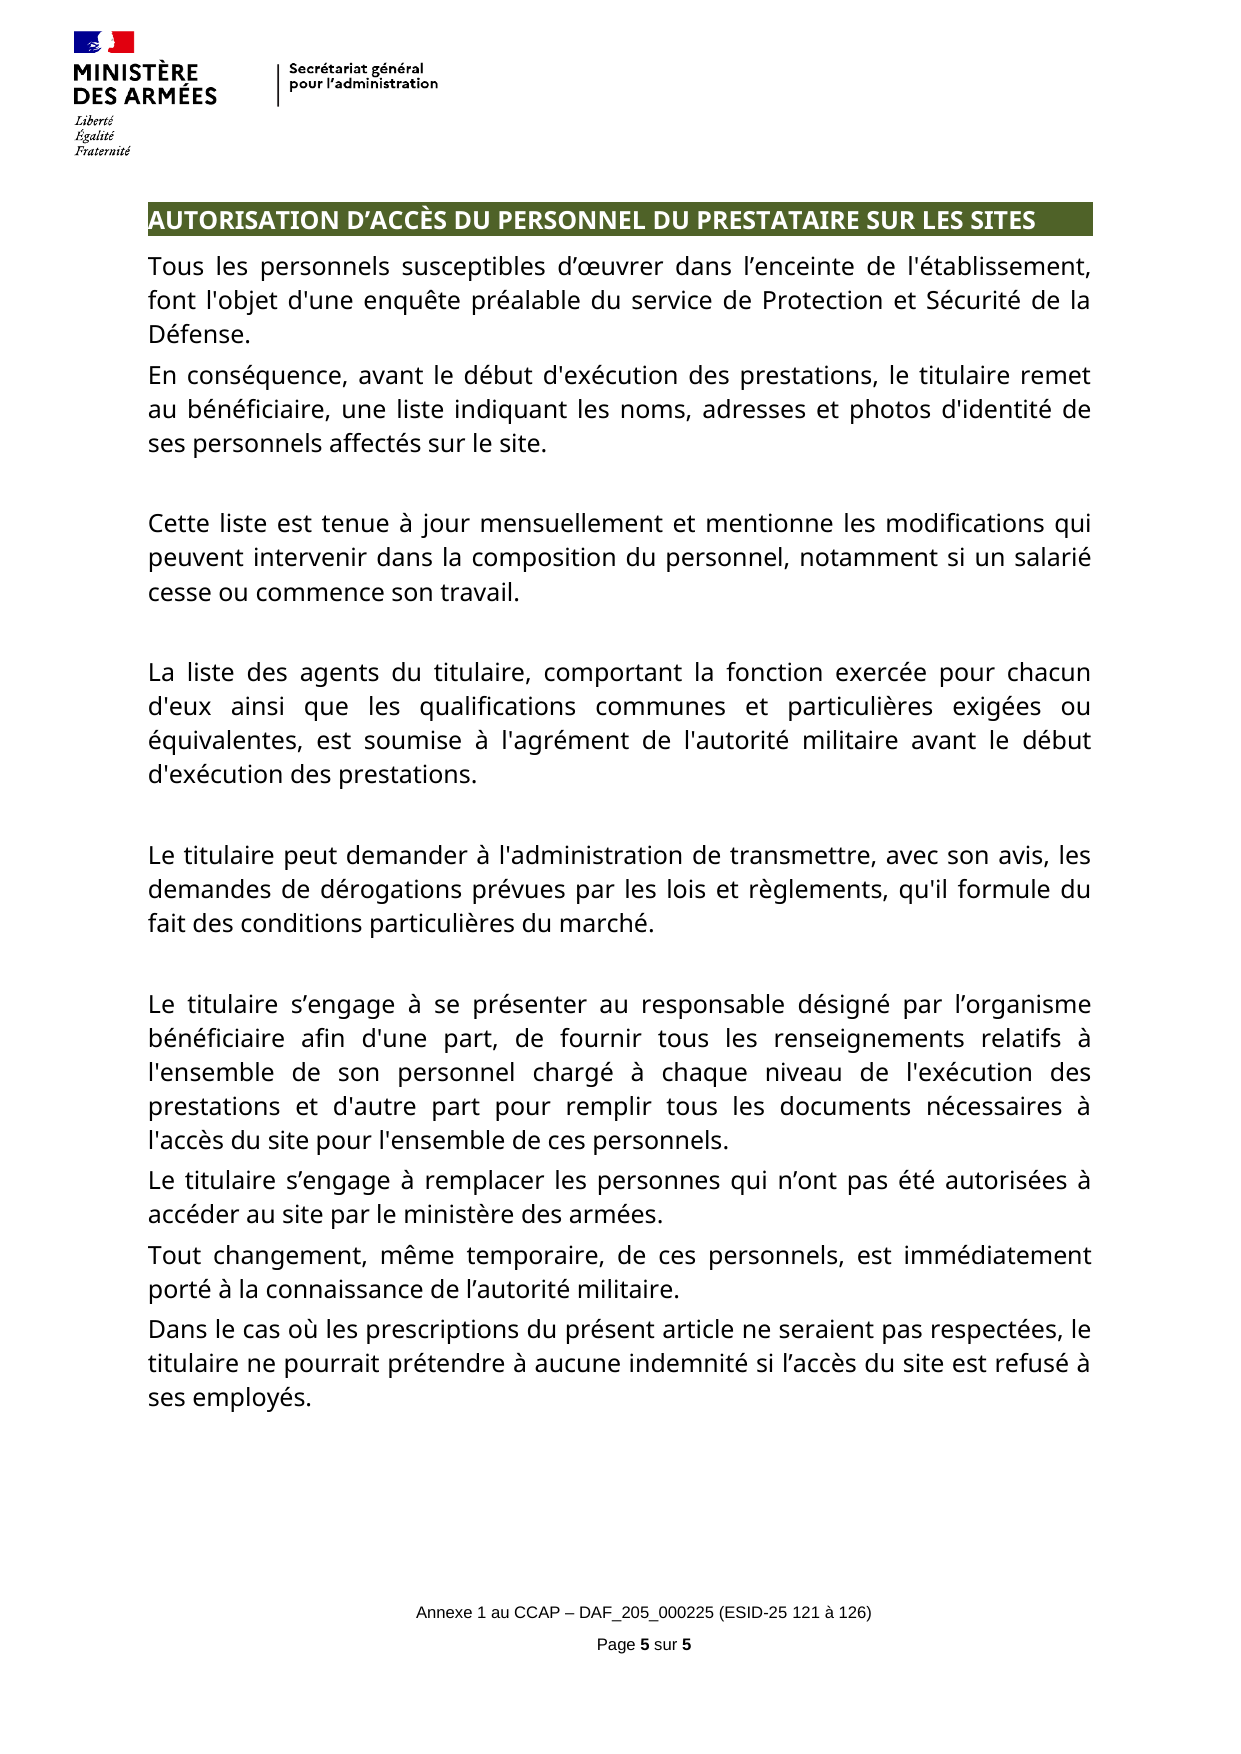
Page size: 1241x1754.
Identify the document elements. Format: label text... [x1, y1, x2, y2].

picture [74, 17, 445, 167]
text Tout changement, même temporaire, de ces personnels, est immédiatement porté à la connaissance de l’autorité militaire. [148, 1237, 1093, 1305]
text Le titulaire s’engage à se présenter au responsable désigné par l’organisme bénéficiaire afin d'une part, de fournir tous les renseignements relatifs à l'ensemble de son personnel chargé à chaque niveau de l'exécution des prestations et d'autre part pour remplir tous les documents nécessaires à l'accès du site pour l'ensemble de ces personnels. [148, 986, 1093, 1157]
text La liste des agents du titulaire, comportant la fonction exercée pour chacun d'eux ainsi que les qualifications communes et particulières exigées ou équivalentes, est soumise à l'agrément de l'autorité militaire avant le début d'exécution des prestations. [148, 655, 1093, 791]
text Cette liste est tenue à jour mensuellement et mentionne les modifications qui peuvent intervenir dans la composition du personnel, notamment si un salarié cesse ou commence son travail. [148, 506, 1093, 608]
text Le titulaire peut demander à l'administration de transmettre, avec son avis, les demandes de dérogations prévues par les lois et règlements, qu'il formule du fait des conditions particulières du marché. [148, 838, 1093, 940]
text En conséquence, avant le début d'exécution des prestations, le titulaire remet au bénéficiaire, une liste indiquant les noms, adresses et photos d'identité de ses personnels affectés sur le site. [148, 357, 1093, 459]
text Tous les personnels susceptibles d’œuvrer dans l’enceinte de l'établissement, font l'objet d'une enquête préalable du service de Protection et Sécurité de la Défense. [148, 249, 1093, 351]
text Dans le cas où les prescriptions du présent article ne seraient pas respectées, le titulaire ne pourrait prétendre à aucune indemnité si l’accès du site est refusé à ses employés. [148, 1312, 1093, 1414]
text Le titulaire s’engage à remplacer les personnes qui n’ont pas été autorisées à accéder au site par le ministère des armées. [148, 1163, 1093, 1231]
text AUTORISATION D’ACCÈS DU PERSONNEL DU PRESTATAIRE SUR LES SITES [148, 202, 1093, 236]
